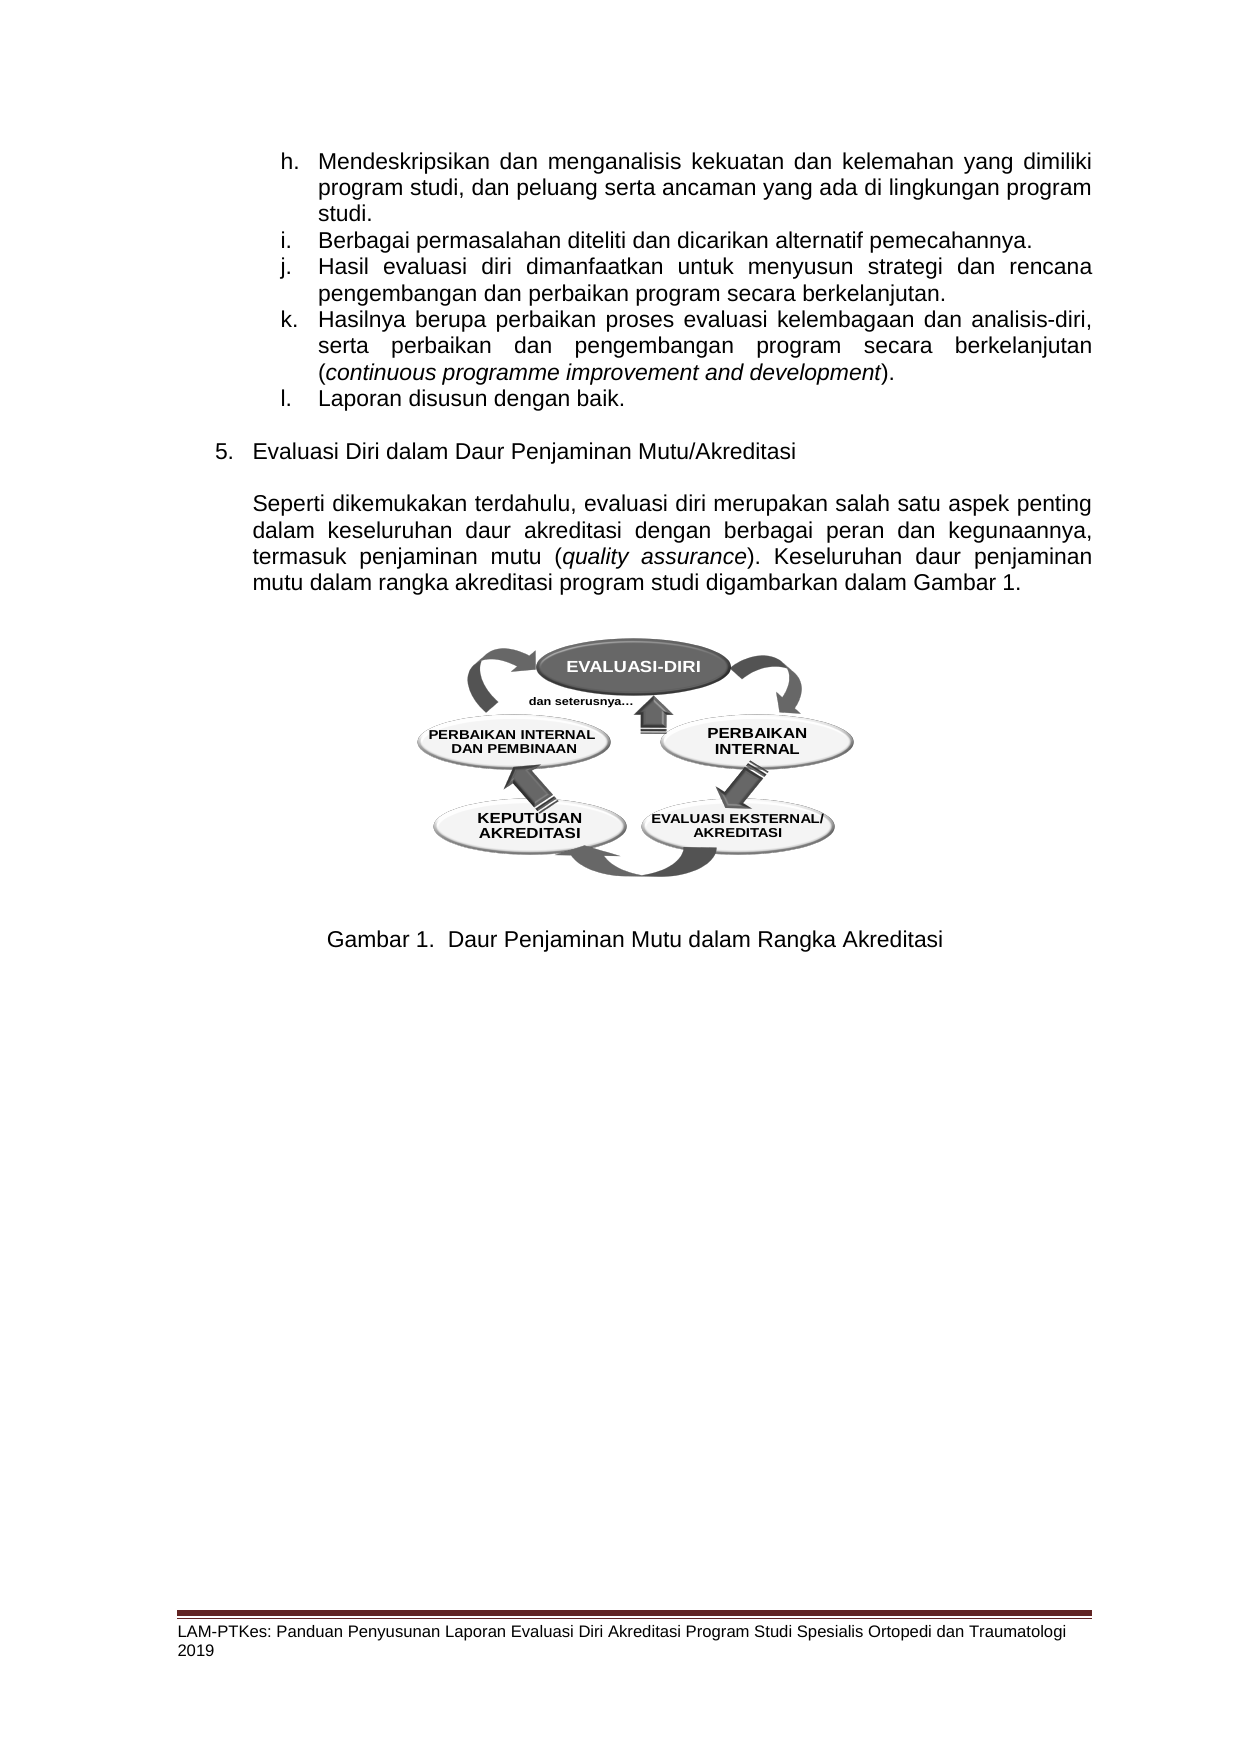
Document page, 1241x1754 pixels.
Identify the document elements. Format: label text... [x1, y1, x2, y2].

list Mendeskripsikan dan menganalisis kekuatan dan kelemahan yang dimiliki program studi, dan peluang serta ancaman yang ada di lingkungan program studi. [280, 148, 1092, 227]
text Gambar 1. Daur Penjaminan Mutu dalam Rangka Akreditasi [177, 926, 1092, 952]
list Hasilnya berupa perbaikan proses evaluasi kelembagaan dan analisis-diri, serta perbaikan dan pengembangan program secara berkelanjutan (continuous programme improvement and development). [280, 306, 1092, 385]
list Berbagai permasalahan diteliti dan dicarikan alternatif pemecahannya. [280, 227, 1092, 253]
list Evaluasi Diri dalam Daur Penjaminan Mutu/Akreditasi [215, 438, 1092, 464]
list Laporan disusun dengan baik. [280, 385, 1092, 411]
list Hasil evaluasi diri dimanfaatkan untuk menyusun strategi dan rencana pengembangan dan perbaikan program secara berkelanjutan. [280, 253, 1092, 306]
text Seperti dikemukakan terdahulu, evaluasi diri merupakan salah satu aspek penting dalam keseluruhan daur akreditasi dengan berbagai peran dan kegunaannya, termasuk penjaminan mutu (quality assurance). Keseluruhan daur penjaminan mutu dalam rangka akreditasi program studi digambarkan dalam Gambar 1. [252, 490, 1092, 596]
